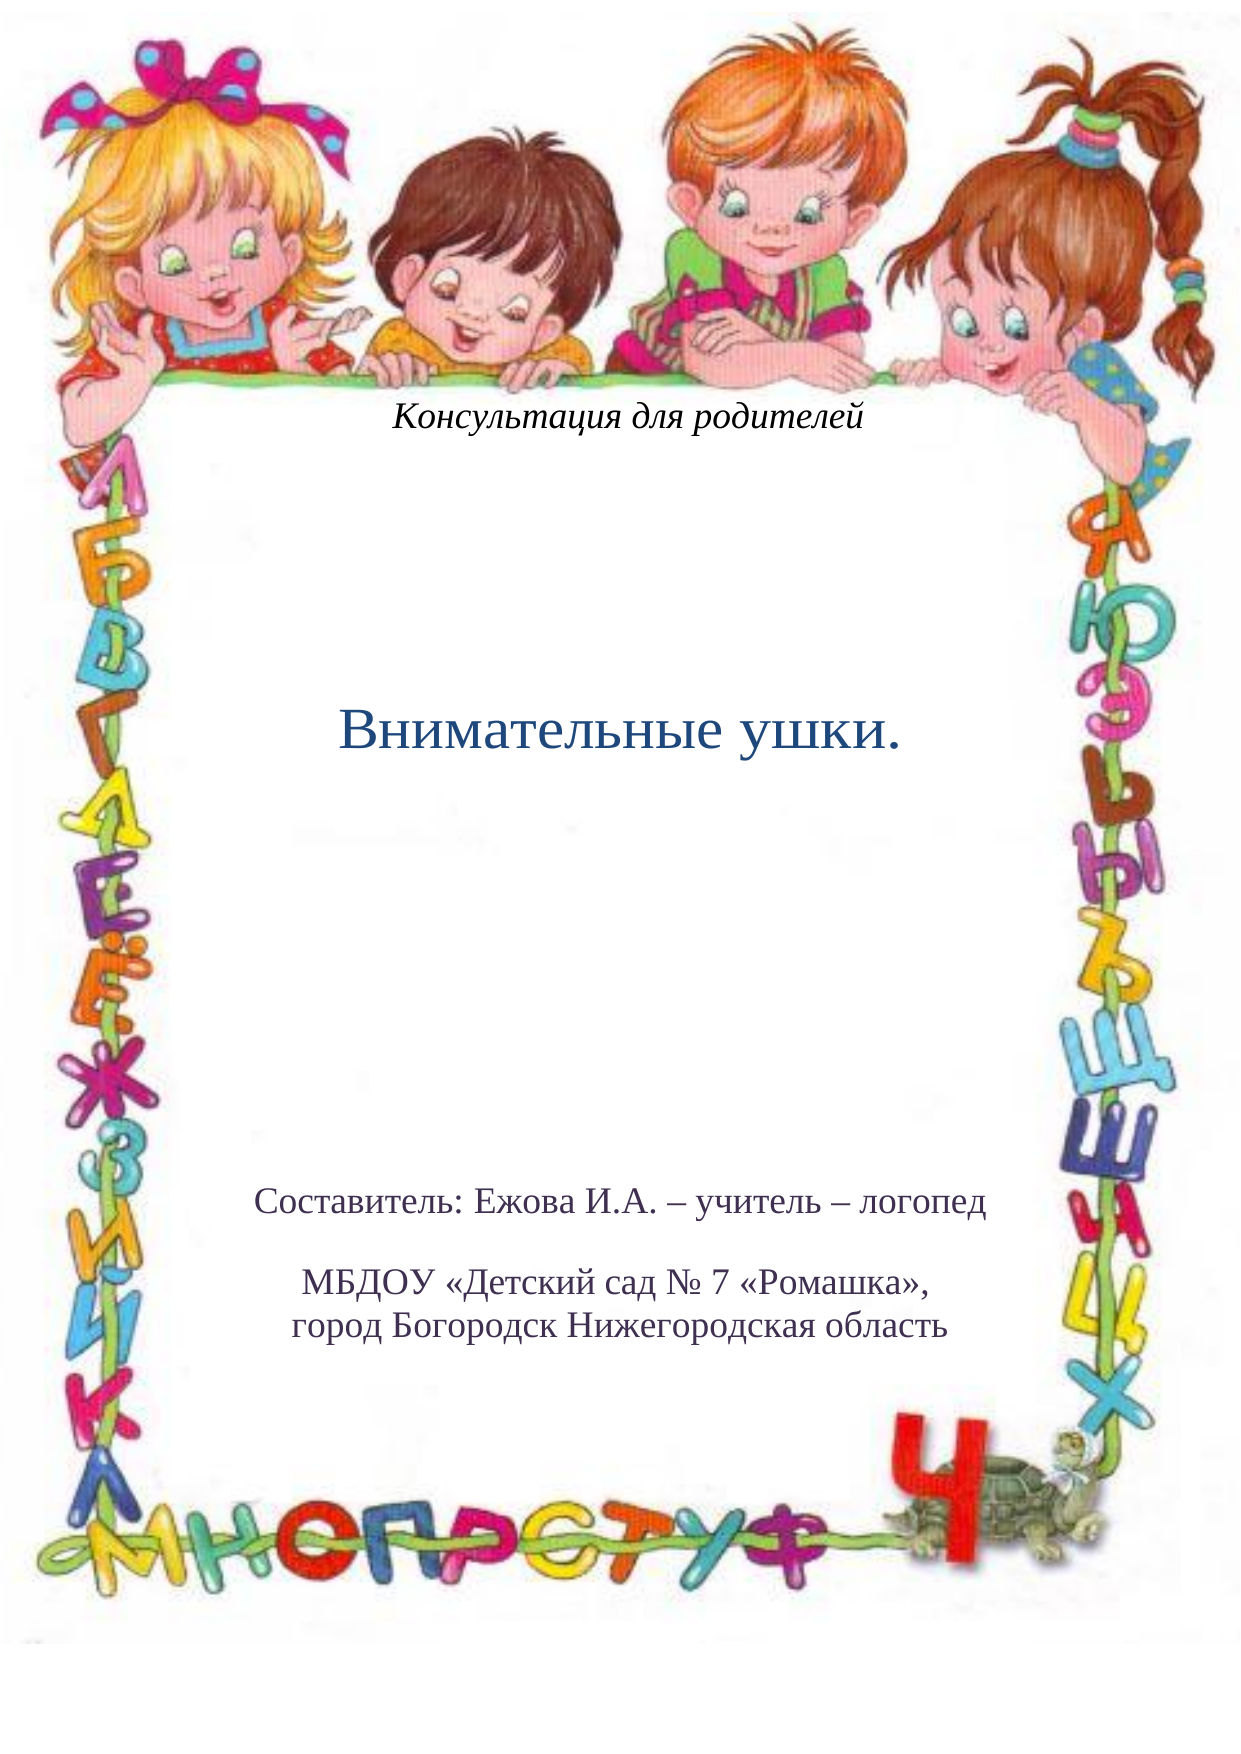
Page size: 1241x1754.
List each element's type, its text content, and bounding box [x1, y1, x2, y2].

text Консультация для родителей [48, 394, 1209, 437]
text Составитель: Ежова И.А. – учитель – логопед [127, 1178, 1113, 1221]
text МБДОУ «Детский сад № 7 «Ромашка», город Богородск Нижегородская область [127, 1260, 1113, 1346]
picture [0, 12, 1241, 1644]
title Внимательные ушки. [127, 708, 1113, 758]
